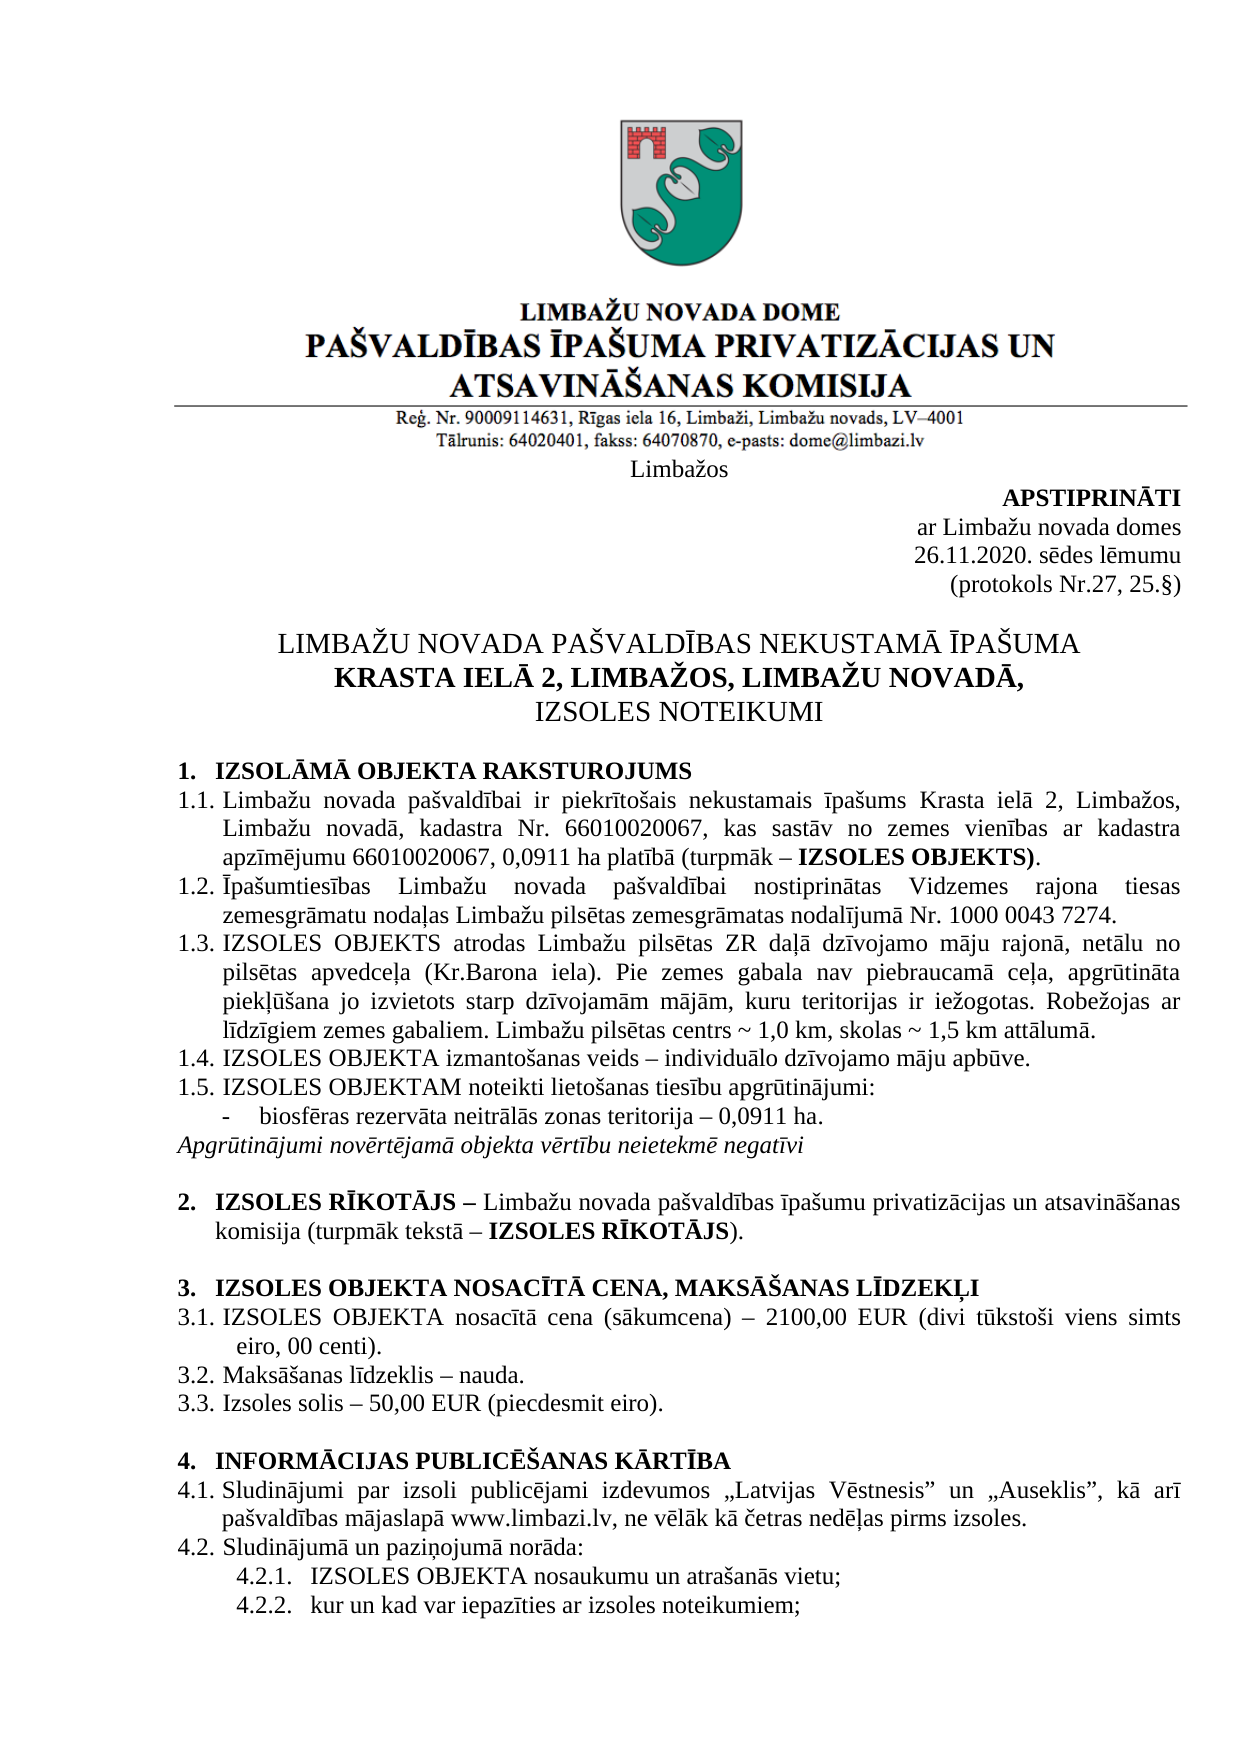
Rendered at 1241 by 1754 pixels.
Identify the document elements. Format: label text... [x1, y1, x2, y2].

list Limbažu novada pašvaldībai ir piekrītošais nekustamais īpašums Krasta ielā 2, Limbažos, Limbažu novadā, kadastra Nr. 66010020067, kas sastāv no zemes vienības ar kadastra apzīmējumu 66010020067, 0,0911 ha platībā (turpmāk – IZSOLES OBJEKTS). [177, 785, 1181, 871]
text Krasta ielā 2, Limbažos, Limbažu novadā, [177, 660, 1181, 694]
text limbažu NOVADA pašvaldības NEKUSTAMĀ ĪPAŠUMA [177, 627, 1181, 660]
text 26.11.2020. sēdes lēmumu [177, 540, 1181, 569]
list IZSOLES OBJEKTS atrodas Limbažu pilsētas ZR daļā dzīvojamo māju rajonā, netālu no pilsētas apvedceļa (Kr.Barona iela). Pie zemes gabala nav piebraucamā ceļa, apgrūtināta piekļūšana jo izvietots starp dzīvojamām mājām, kuru teritorijas ir iežogotas. Robežojas ar līdzīgiem zemes gabaliem. Limbažu pilsētas centrs ~ 1,0 km, skolas ~ 1,5 km attālumā. [177, 928, 1181, 1043]
list IZSOLES OBJEKTAM noteikti lietošanas tiesību apgrūtinājumi: [177, 1072, 1181, 1101]
text ar Limbažu novada domes [477, 512, 1181, 540]
list Īpašumtiesības Limbažu novada pašvaldībai nostiprinātas Vidzemes rajona tiesas zemesgrāmatu nodaļas Limbažu pilsētas zemesgrāmatas nodalījumā Nr. 1000 0043 7274. [177, 871, 1181, 928]
text Limbažos [177, 118, 1181, 483]
list IZSOLES OBJEKTA nosacītā cena (sākumcena) – 2100,00 EUR (divi tūkstoši viens simts eiro, 00 centi). [177, 1302, 1181, 1360]
text APSTIPRINĀTI [852, 483, 1181, 512]
picture [0, 0, 1241, 455]
list Maksāšanas līdzeklis – nauda. [177, 1360, 1181, 1388]
list IZSOLĀMĀ OBJEKTA RAKSTUROJUMS [177, 756, 1181, 785]
text Apgrūtinājumi novērtējamā objekta vērtību neietekmē negatīvi [177, 1130, 1181, 1158]
list biosfēras rezervāta neitrālās zonas teritorija – 0,0911 ha. [222, 1101, 1181, 1130]
list Sludinājumi par izsoli publicējami izdevumos „Latvijas Vēstnesis” un „Auseklis”, kā arī pašvaldības mājaslapā www.limbazi.lv, ne vēlāk kā četras nedēļas pirms izsoles. [177, 1475, 1181, 1532]
text IZSOLES NOTEIKUMI [177, 694, 1181, 727]
text (protokols Nr.27, 25.§) [177, 569, 1181, 598]
list IZSOLES OBJEKTA nosaukumu un atrašanās vietu; [236, 1561, 1181, 1590]
list IZSOLES OBJEKTA NOSACĪTĀ CENA, MAKSĀŠANAS LĪDZEKĻI [177, 1273, 1181, 1302]
list kur un kad var iepazīties ar izsoles noteikumiem; [236, 1590, 1181, 1618]
list IZSOLES RĪKOTĀJS – Limbažu novada pašvaldības īpašumu privatizācijas un atsavināšanas komisija (turpmāk tekstā – IZSOLES RĪKOTĀJS). [177, 1187, 1181, 1245]
list IZSOLES OBJEKTA izmantošanas veids – individuālo dzīvojamo māju apbūve. [177, 1043, 1181, 1072]
list Sludinājumā un paziņojumā norāda: [177, 1532, 1181, 1561]
list INFORMĀCIJAS PUBLICĒŠANAS KĀRTĪBA [177, 1446, 1181, 1475]
list Izsoles solis – 50,00 EUR (piecdesmit eiro). [177, 1388, 1181, 1417]
